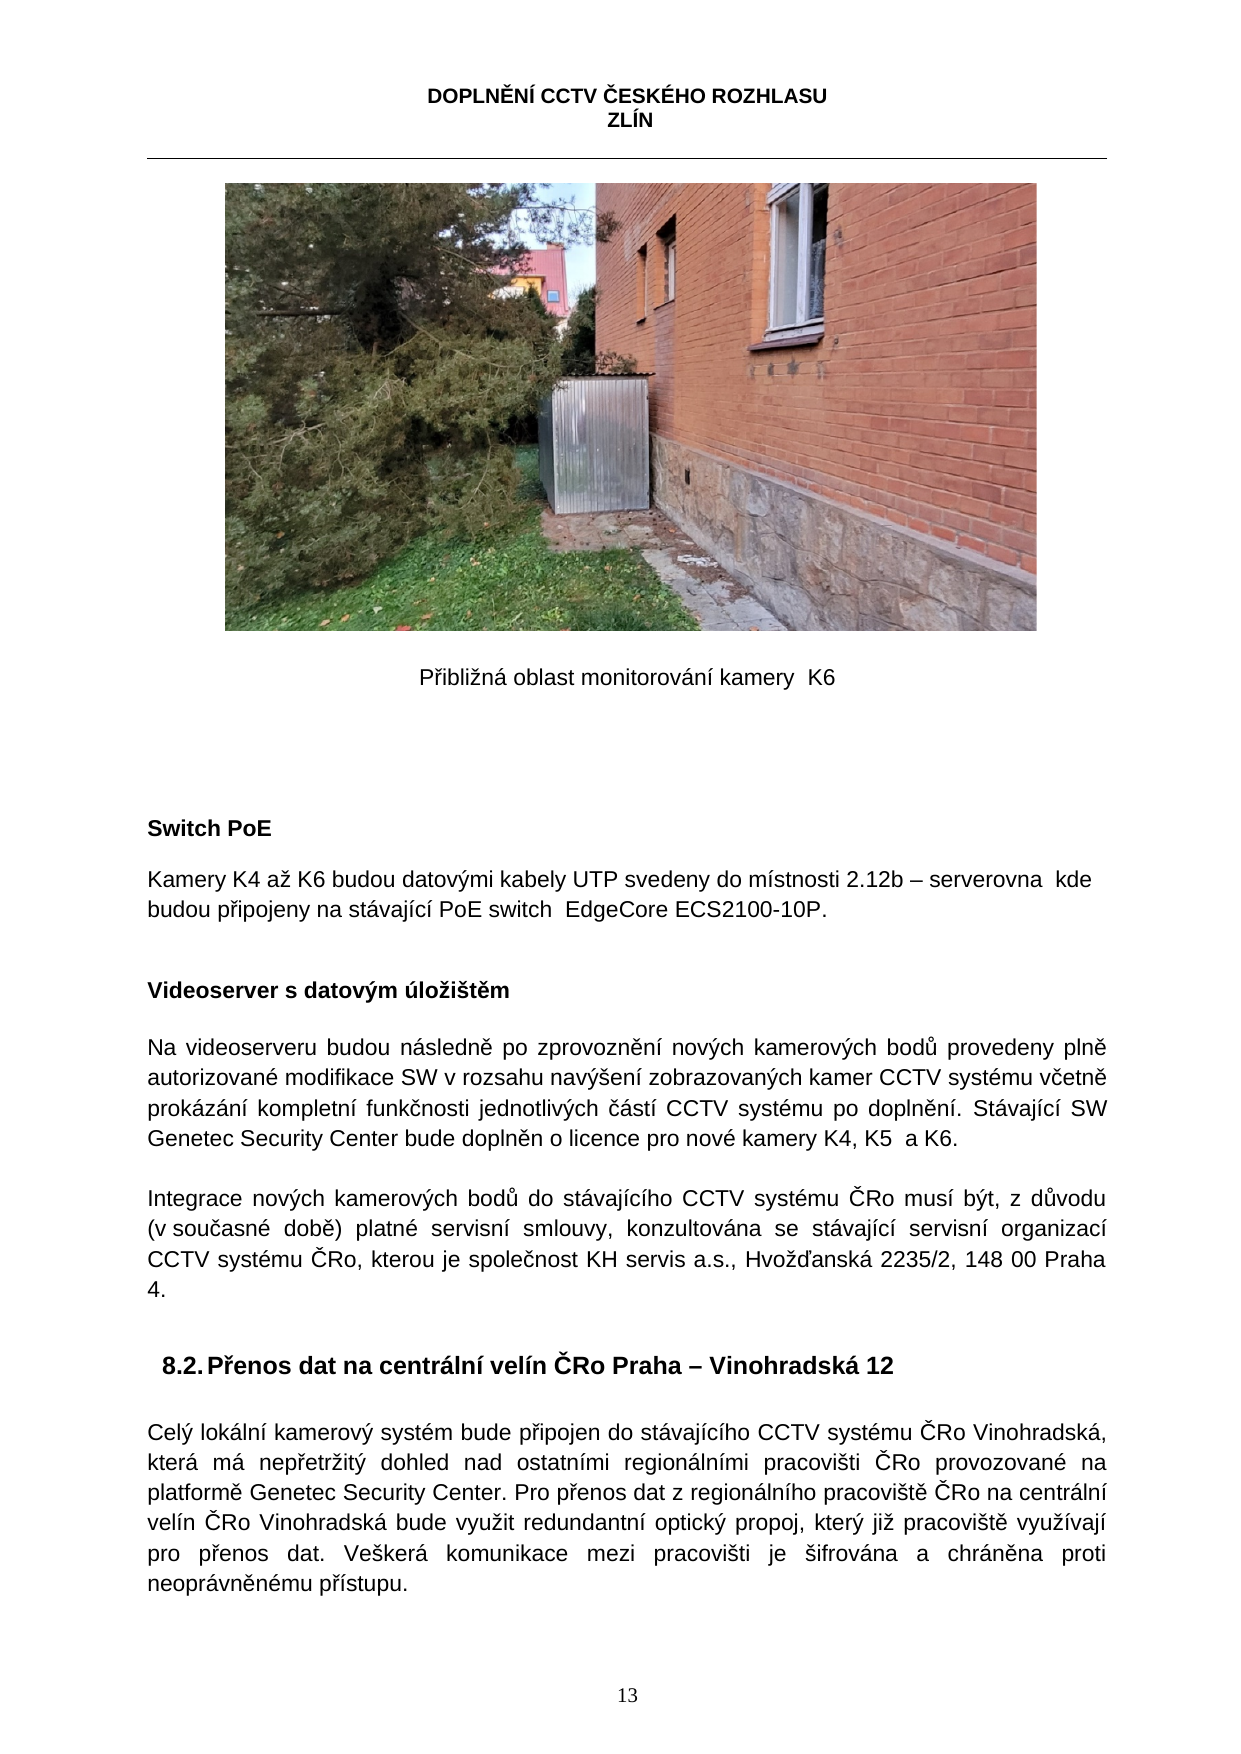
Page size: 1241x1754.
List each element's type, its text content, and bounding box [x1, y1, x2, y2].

picture [226, 183, 1037, 631]
text Switch PoE [147, 815, 1107, 841]
text Na videoserveru budou následně po zprovoznění nových kamerových bodů provedeny plně autorizované modifikace SW v rozsahu navýšení zobrazovaných kamer CCTV systému včetně prokázání kompletní funkčnosti jednotlivých částí CCTV systému po doplnění. Stávající SW Genetec Security Center bude doplněn o licence pro nové kamery K4, K5 a K6. [147, 1034, 1107, 1151]
text Celý lokální kamerový systém bude připojen do stávajícího CCTV systému ČRo Vinohradská, která má nepřetržitý dohled nad ostatními regionálními pracovišti ČRo provozované na platformě Genetec Security Center. Pro přenos dat z regionálního pracoviště ČRo na centrální velín ČRo Vinohradská bude využit redundantní optický propoj, který již pracoviště využívají pro přenos dat. Veškerá komunikace mezi pracovišti je šifrována a chráněna proti neoprávněnému přístupu. [147, 1419, 1107, 1596]
text Přibližná oblast monitorování kamery K6 [147, 664, 1107, 690]
text Videoserver s datovým úložištěm [147, 977, 1107, 1004]
text Integrace nových kamerových bodů do stávajícího CCTV systému ČRo musí být, z důvodu (v současné době) platné servisní smlouvy, konzultována se stávající servisní organizací CCTV systému ČRo, kterou je společnost KH servis a.s., Hvožďanská 2235/2, 148 00 Praha 4. [147, 1185, 1107, 1302]
subtitle Přenos dat na centrální velín ČRo Praha – Vinohradská 12 [162, 1351, 1107, 1380]
list Kamery K4 až K6 budou datovými kabely UTP svedeny do místnosti 2.12b – serverovna kde budou připojeny na stávající PoE switch EdgeCore ECS2100-10P. [147, 866, 1107, 923]
